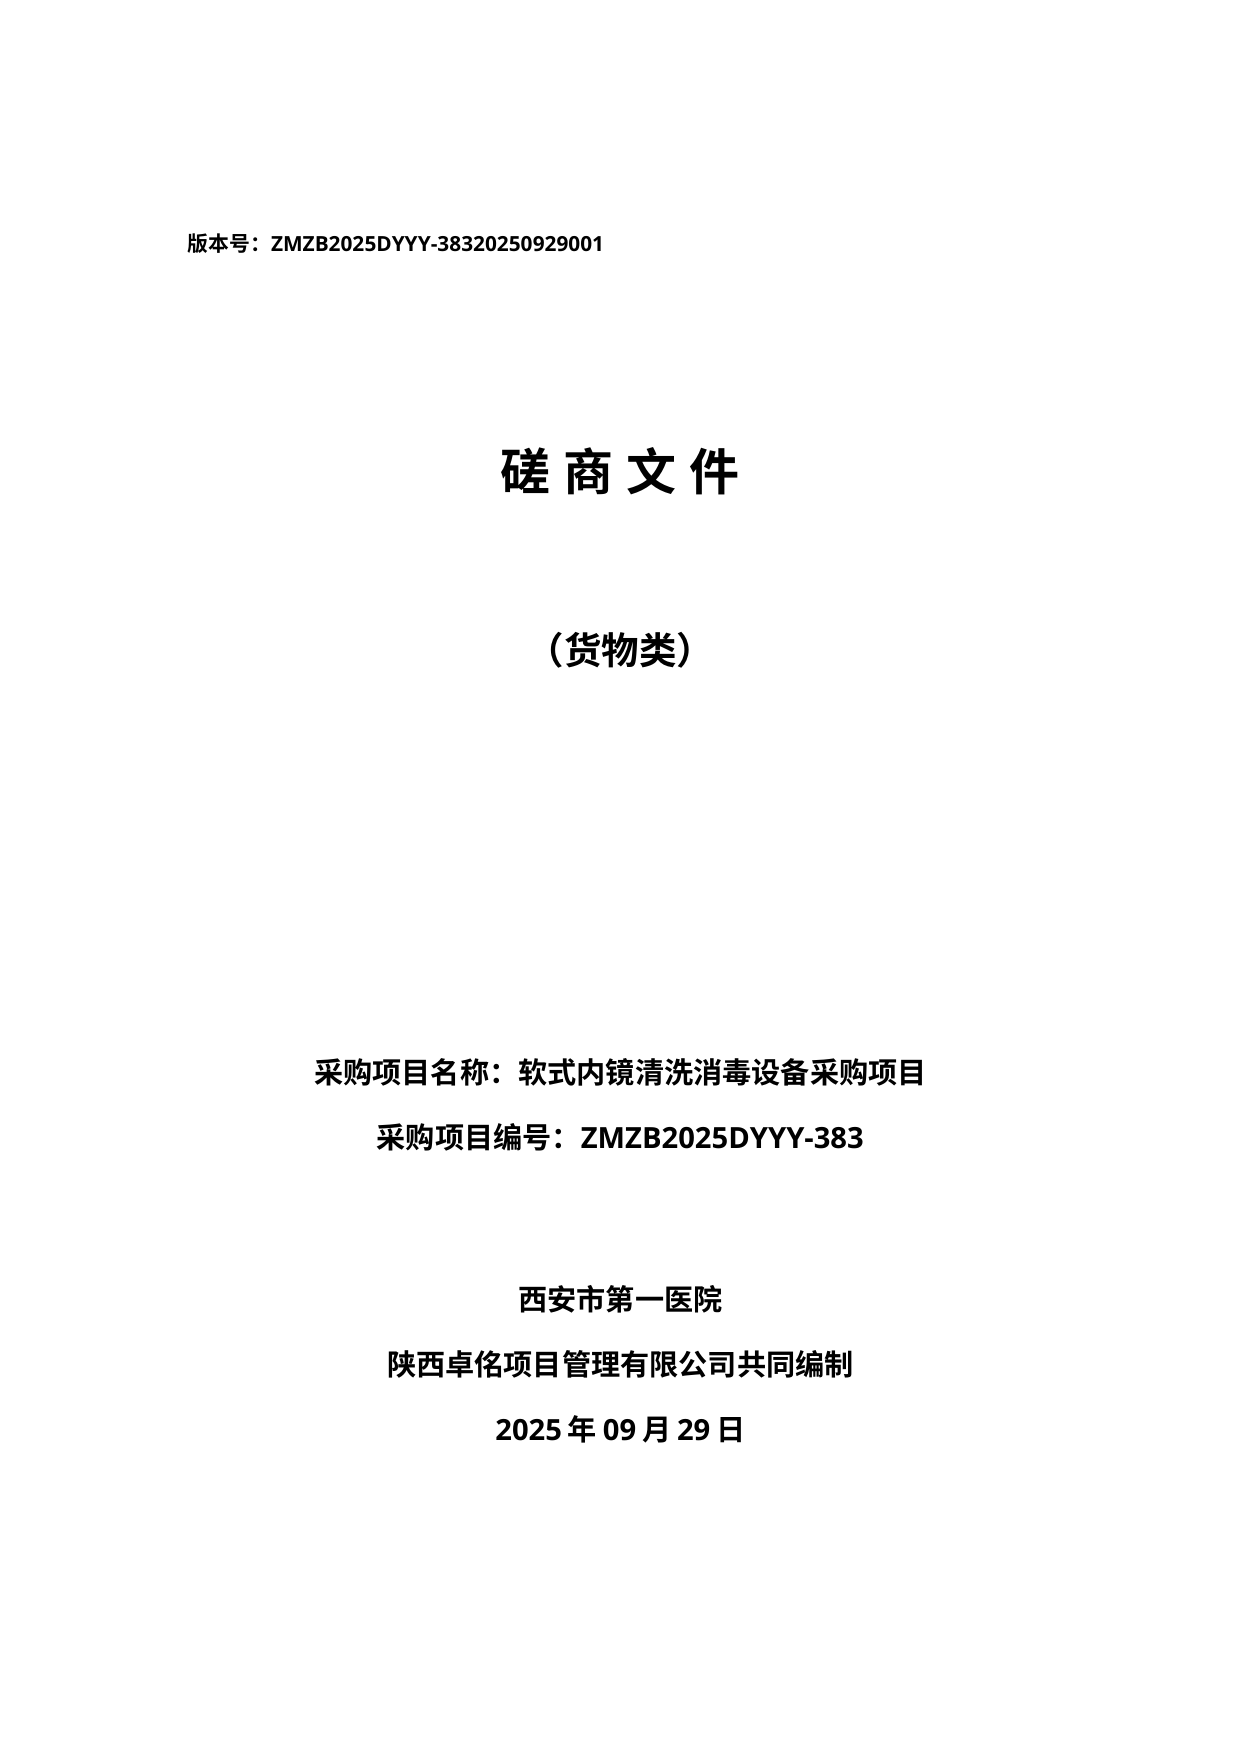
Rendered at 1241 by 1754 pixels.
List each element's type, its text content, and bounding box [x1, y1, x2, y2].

text 采购项目编号：ZMZB2025DYYY-383 [187, 1104, 1053, 1267]
text 采购项目名称：软式内镜清洗消毒设备采购项目 [187, 1039, 1053, 1104]
text 西安市第一医院 [187, 1267, 1053, 1332]
text 2025年09月29日 [187, 1397, 1053, 1462]
text （货物类） [187, 617, 1053, 1039]
text 版本号：ZMZB2025DYYY-38320250929001 [187, 227, 1053, 422]
text 陕西卓佲项目管理有限公司共同编制 [187, 1332, 1053, 1397]
text 磋 商 文 件 [187, 422, 1053, 617]
